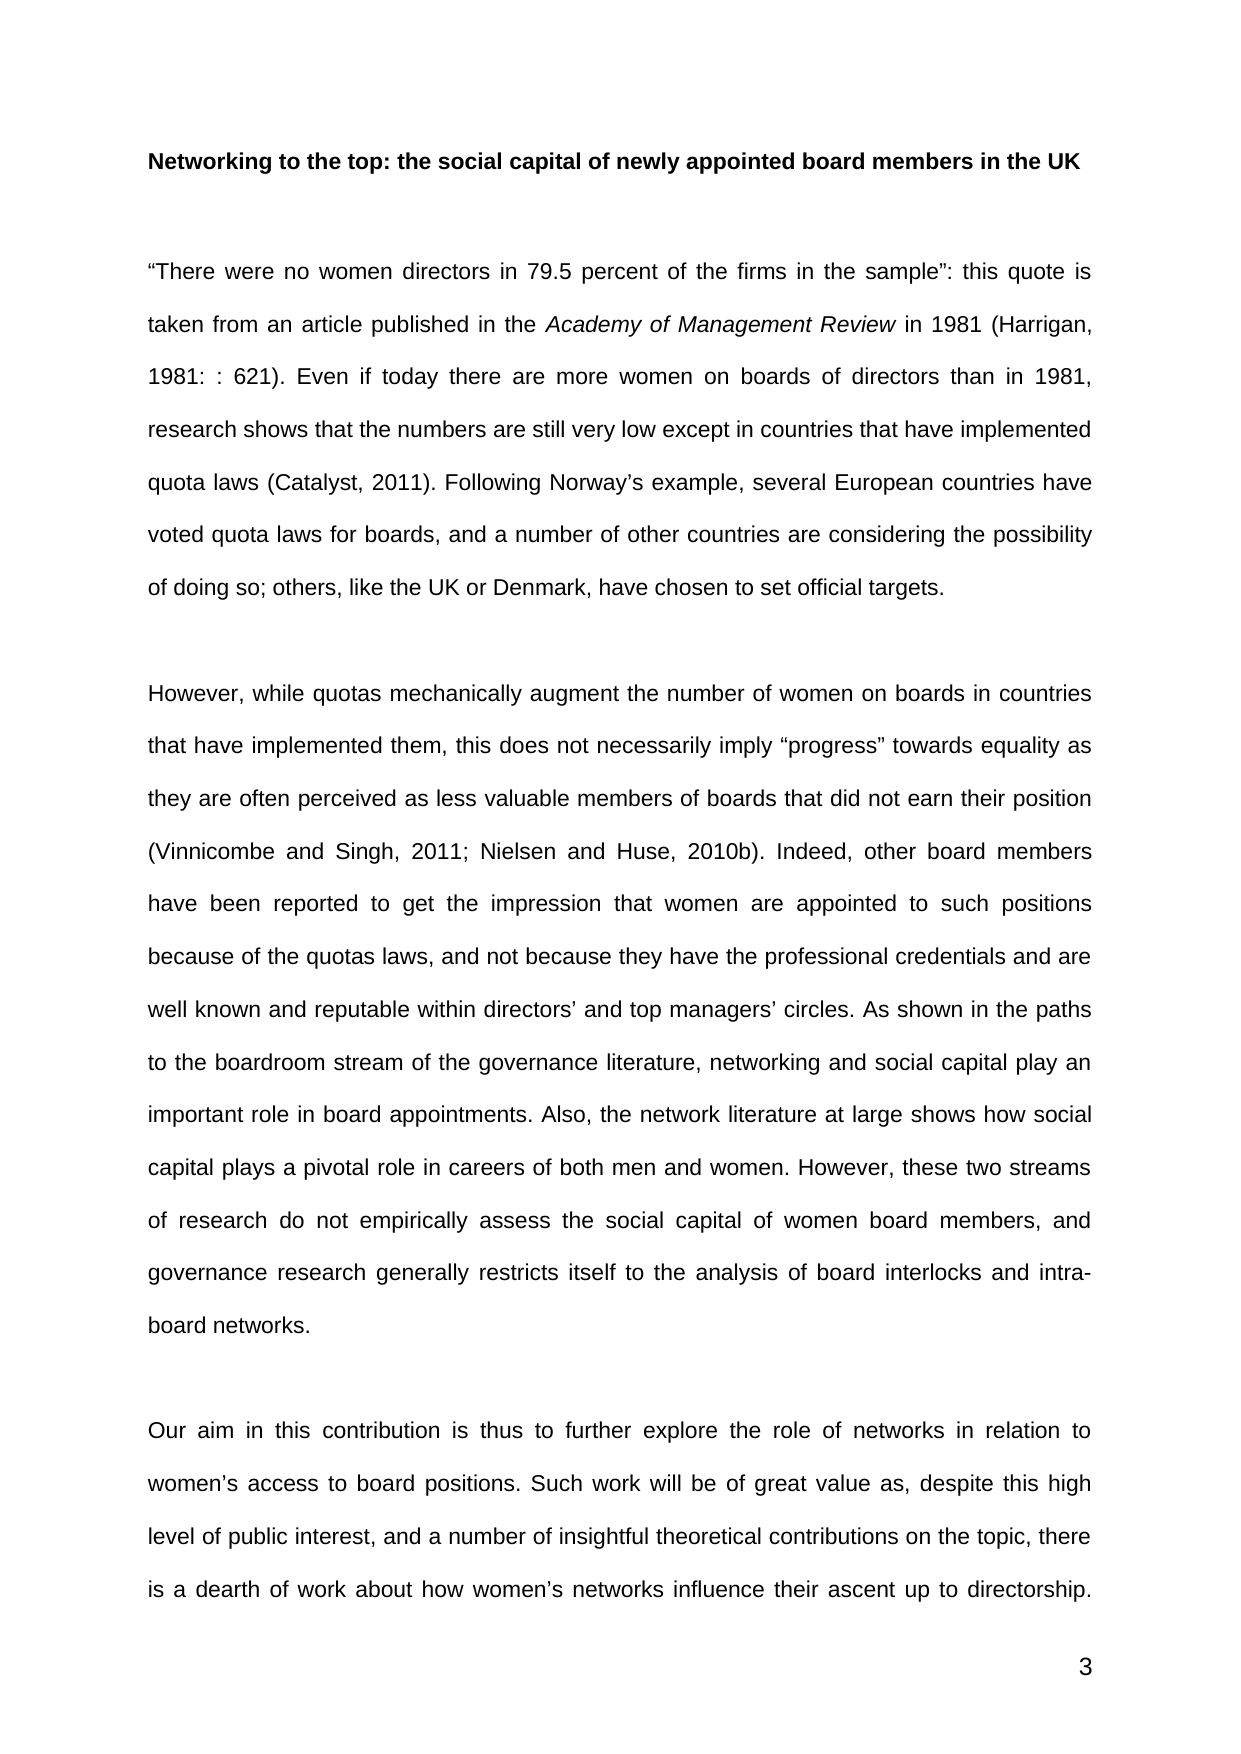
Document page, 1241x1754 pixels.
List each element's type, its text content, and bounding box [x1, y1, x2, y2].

text However, while quotas mechanically augment the number of women on boards in countries that have implemented them, this does not necessarily imply “progress” towards equality as they are often perceived as less valuable members of boards that did not earn their position (Vinnicombe and Singh, 2011; Nielsen and Huse, 2010b). Indeed, other board members have been reported to get the impression that women are appointed to such positions because of the quotas laws, and not because they have the professional credentials and are well known and reputable within directors’ and top managers’ circles. As shown in the paths to the boardroom stream of the governance literature, networking and social capital play an important role in board appointments. Also, the network literature at large shows how social capital plays a pivotal role in careers of both men and women. However, these two streams of research do not empirically assess the social capital of women board members, and governance research generally restricts itself to the analysis of board interlocks and intra-board networks. [148, 679, 1093, 1338]
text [148, 1417, 1093, 1602]
text Networking to the top: the social capital of newly appointed board members in the UK [148, 148, 1093, 174]
text “There were no women directors in 79.5 percent of the firms in the sample”: this quote is taken from an article published in the Academy of Management Review in 1981 (Harrigan, 1981: : 621). Even if today there are more women on boards of directors than in 1981, research shows that the numbers are still very low except in countries that have implemented quota laws (Catalyst, 2011). Following Norway’s example, several European countries have voted quota laws for boards, and a number of other countries are considering the possibility of doing so; others, like the UK or Denmark, have chosen to set official targets. [148, 258, 1093, 600]
